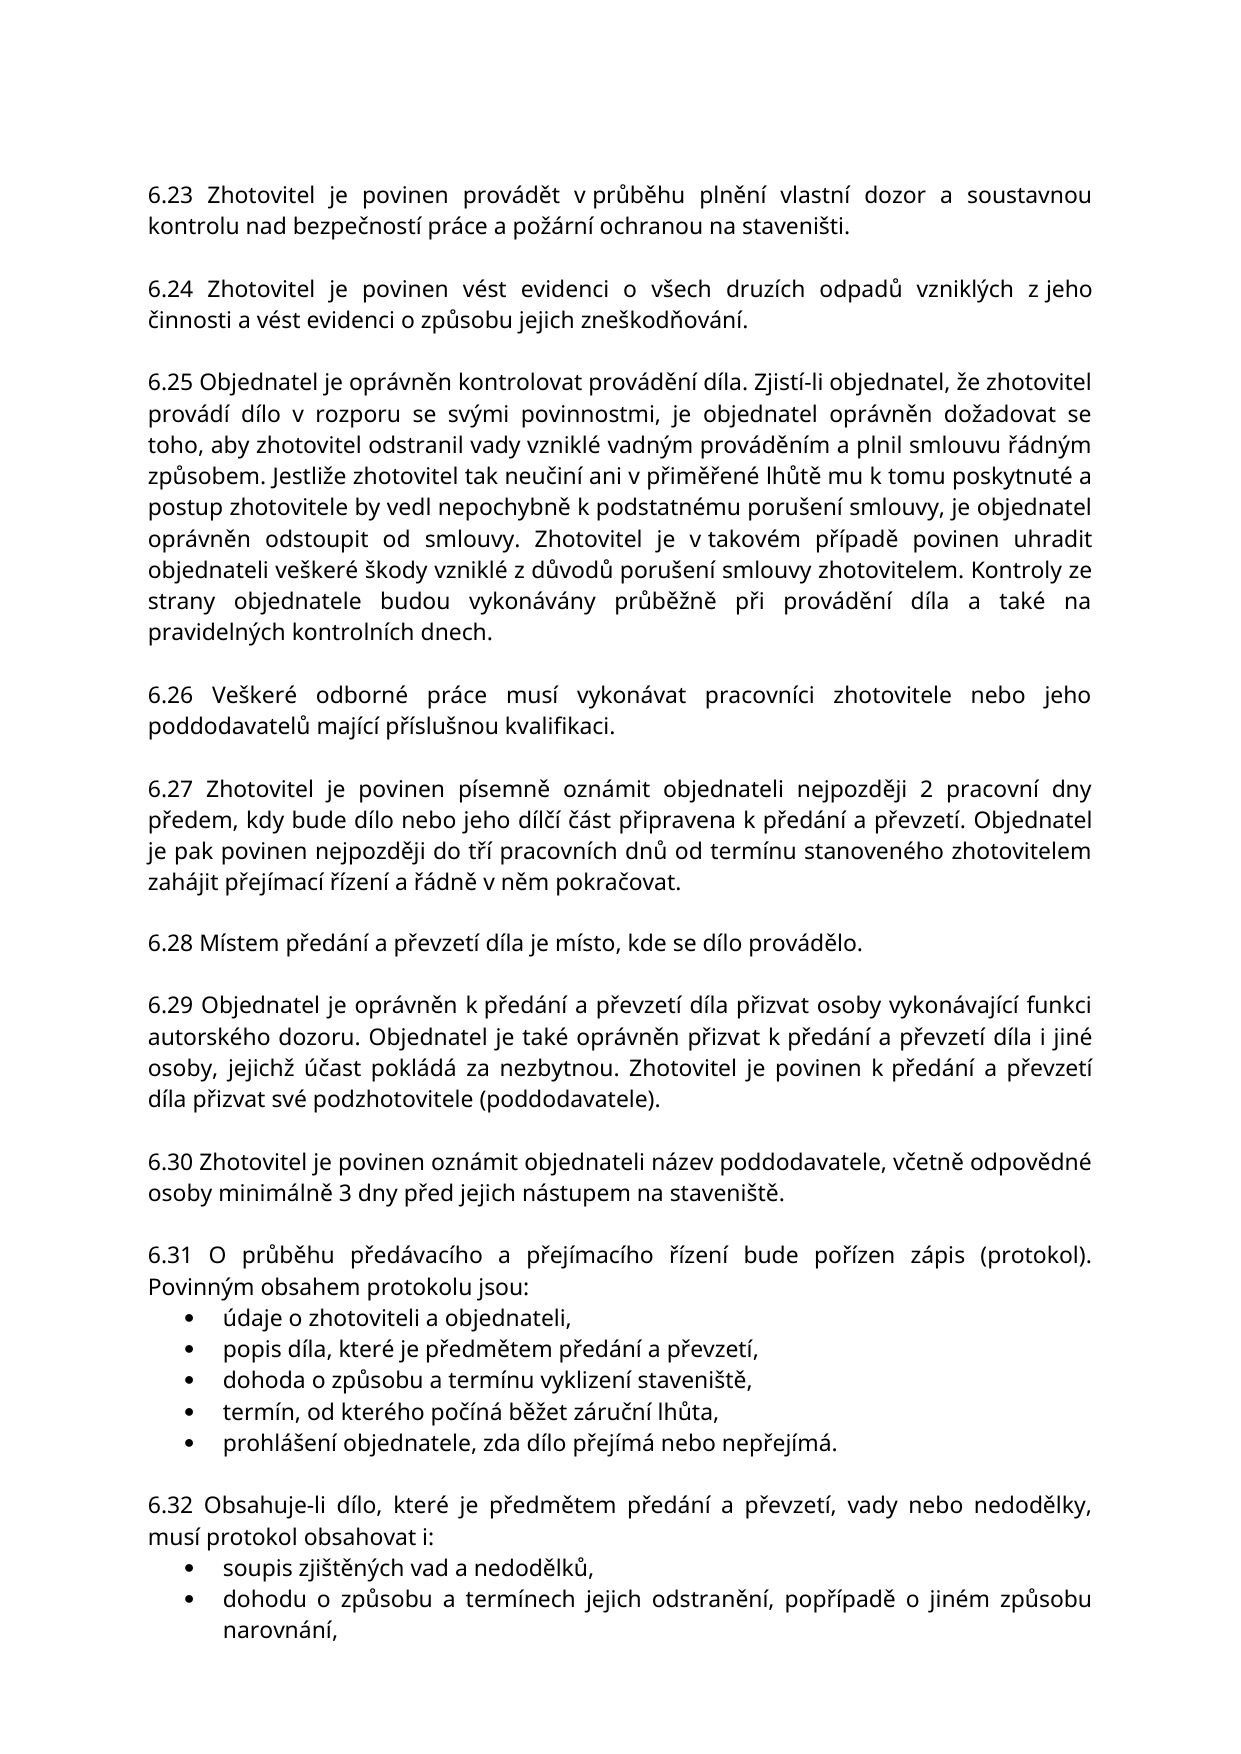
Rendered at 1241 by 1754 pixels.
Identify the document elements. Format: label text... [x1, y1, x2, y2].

text 6.30 Zhotovitel je povinen oznámit objednateli název poddodavatele, včetně odpovědné osoby minimálně 3 dny před jejich nástupem na staveniště. [148, 1146, 1093, 1208]
text 6.26 Veškeré odborné práce musí vykonávat pracovníci zhotovitele nebo jeho poddodavatelů mající příslušnou kvalifikaci. [148, 679, 1093, 741]
list prohlášení objednatele, zda dílo přejímá nebo nepřejímá. [185, 1427, 1093, 1458]
text 6.31 O průběhu předávacího a přejímacího řízení bude pořízen zápis (protokol). Povinným obsahem protokolu jsou: [148, 1239, 1093, 1302]
list dohodu o způsobu a termínech jejich odstranění, popřípadě o jiném způsobu narovnání, [185, 1583, 1093, 1646]
text 6.28 Místem předání a převzetí díla je místo, kde se dílo provádělo. [148, 927, 1093, 958]
text 6.24 Zhotovitel je povinen vést evidenci o všech druzích odpadů vzniklých z jeho činnosti a vést evidenci o způsobu jejich zneškodňování. [148, 273, 1093, 335]
text 6.23 Zhotovitel je povinen provádět v průběhu plnění vlastní dozor a soustavnou kontrolu nad bezpečností práce a požární ochranou na staveništi. [148, 179, 1093, 241]
text 6.27 Zhotovitel je povinen písemně oznámit objednateli nejpozději 2 pracovní dny předem, kdy bude dílo nebo jeho dílčí část připravena k předání a převzetí. Objednatel je pak povinen nejpozději do tří pracovních dnů od termínu stanoveného zhotovitelem zahájit přejímací řízení a řádně v něm pokračovat. [148, 773, 1093, 898]
text 6.25 Objednatel je oprávněn kontrolovat provádění díla. Zjistí-li objednatel, že zhotovitel provádí dílo v rozporu se svými povinnostmi, je objednatel oprávněn dožadovat se toho, aby zhotovitel odstranil vady vzniklé vadným prováděním a plnil smlouvu řádným způsobem. Jestliže zhotovitel tak neučiní ani v přiměřené lhůtě mu k tomu poskytnuté a postup zhotovitele by vedl nepochybně k podstatnému porušení smlouvy, je objednatel oprávněn odstoupit od smlouvy. Zhotovitel je v takovém případě povinen uhradit objednateli veškeré škody vzniklé z důvodů porušení smlouvy zhotovitelem. Kontroly ze strany objednatele budou vykonávány průběžně při provádění díla a také na pravidelných kontrolních dnech. [148, 366, 1093, 648]
list soupis zjištěných vad a nedodělků, [185, 1552, 1093, 1583]
list údaje o zhotoviteli a objednateli, [185, 1302, 1093, 1333]
list popis díla, které je předmětem předání a převzetí, [185, 1333, 1093, 1364]
text 6.32 Obsahuje-li dílo, které je předmětem předání a převzetí, vady nebo nedodělky, musí protokol obsahovat i: [148, 1489, 1093, 1552]
list dohoda o způsobu a termínu vyklizení staveniště, [185, 1364, 1093, 1396]
list termín, od kterého počíná běžet záruční lhůta, [185, 1396, 1093, 1427]
text 6.29 Objednatel je oprávněn k předání a převzetí díla přizvat osoby vykonávající funkci autorského dozoru. Objednatel je také oprávněn přizvat k předání a převzetí díla i jiné osoby, jejichž účast pokládá za nezbytnou. Zhotovitel je povinen k předání a převzetí díla přizvat své podzhotovitele (poddodavatele). [148, 989, 1093, 1114]
